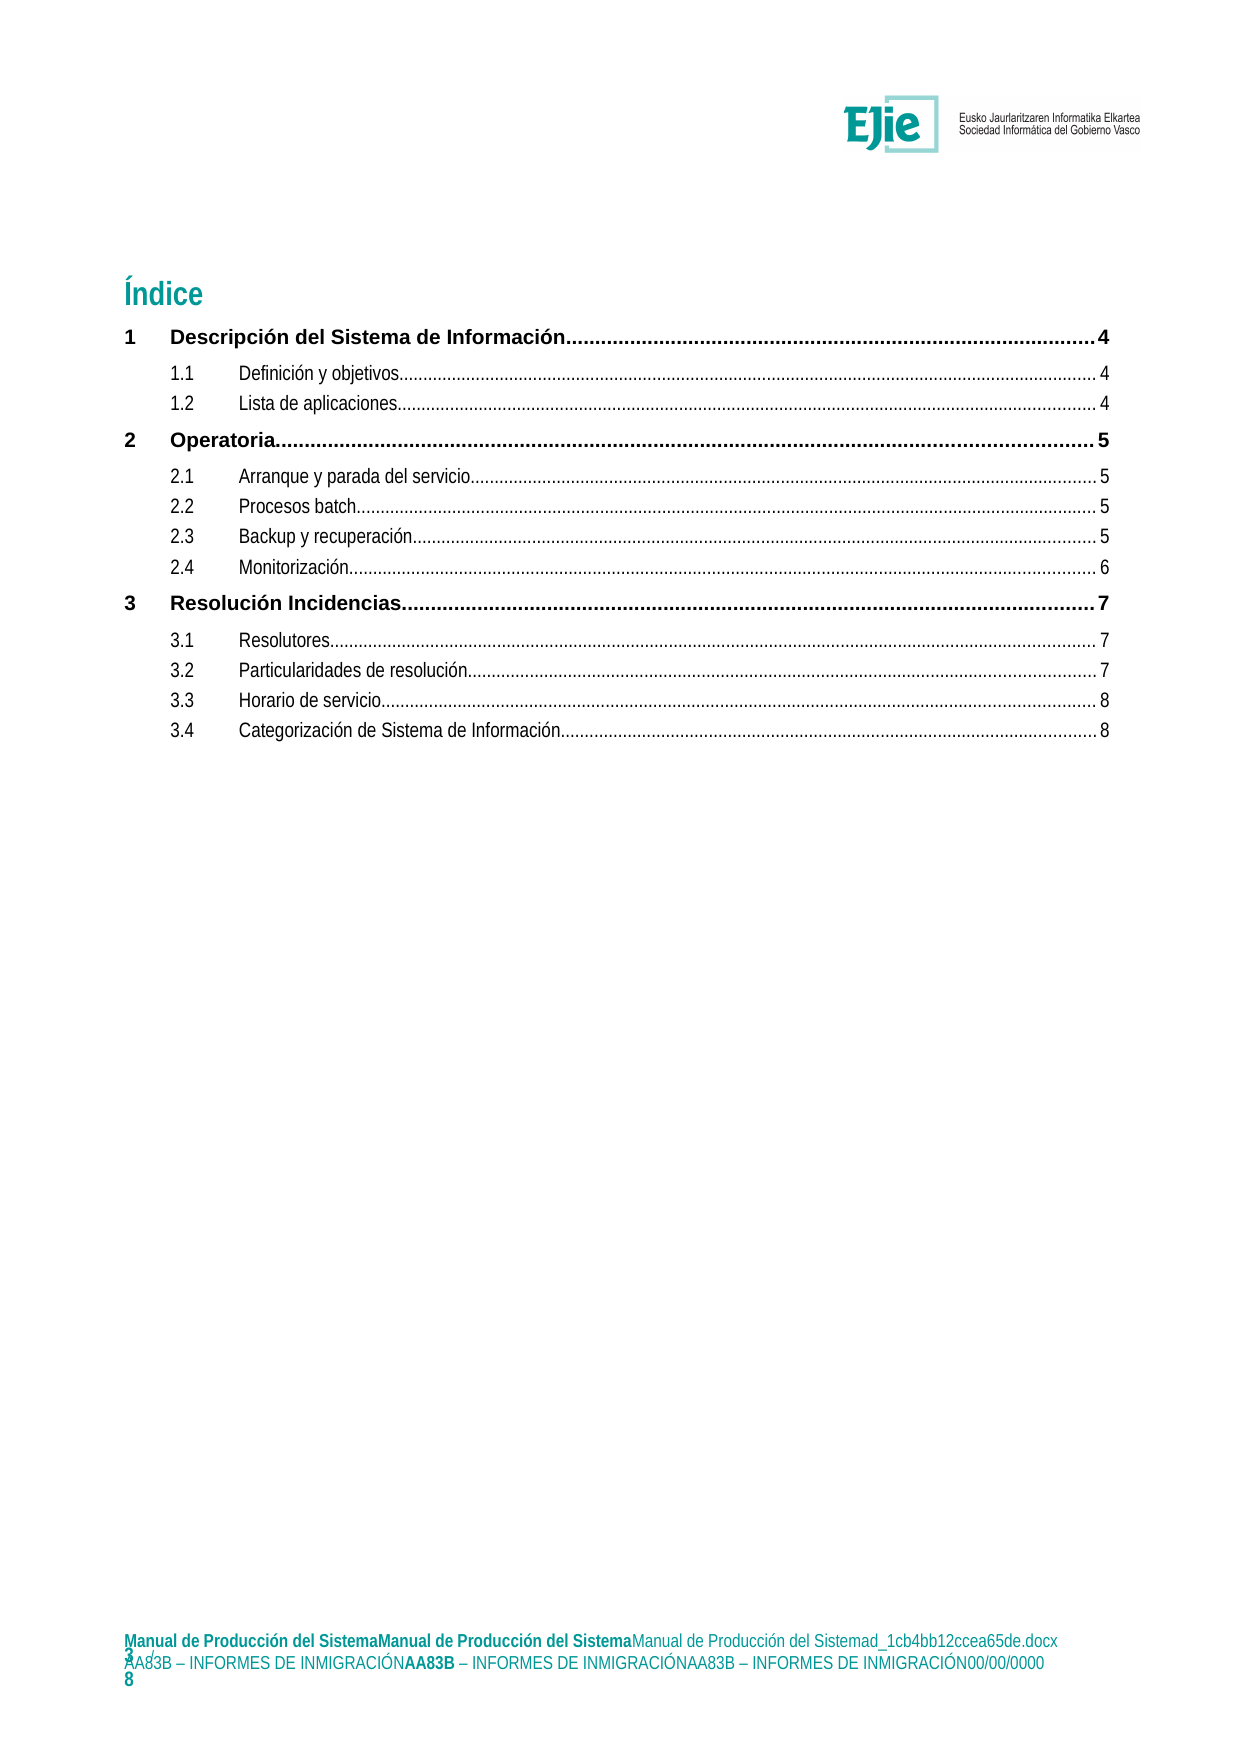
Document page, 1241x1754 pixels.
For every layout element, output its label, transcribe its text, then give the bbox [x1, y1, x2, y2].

text 2 Operatoria 5 [124, 428, 1140, 452]
text 2.2 Procesos batch 5 [170, 494, 1140, 518]
text 3 Resolución Incidencias 7 [124, 591, 1140, 615]
text Índice [124, 274, 1140, 312]
text 3.4 Categorización de Sistema de Información 8 [170, 718, 1140, 742]
text 2.3 Backup y recuperación 5 [170, 524, 1140, 548]
text 3.2 Particularidades de resolución 7 [170, 658, 1140, 682]
text 2.1 Arranque y parada del servicio 5 [170, 464, 1140, 488]
text 1 Descripción del Sistema de Información 4 [124, 324, 1140, 348]
text 3.3 Horario de servicio 8 [170, 688, 1140, 712]
text 1.2 Lista de aplicaciones 4 [170, 391, 1140, 415]
picture [843, 95, 1140, 153]
text 3.1 Resolutores 7 [170, 628, 1140, 652]
text 2.4 Monitorización 6 [170, 555, 1140, 579]
text 1.1 Definición y objetivos 4 [170, 361, 1140, 385]
